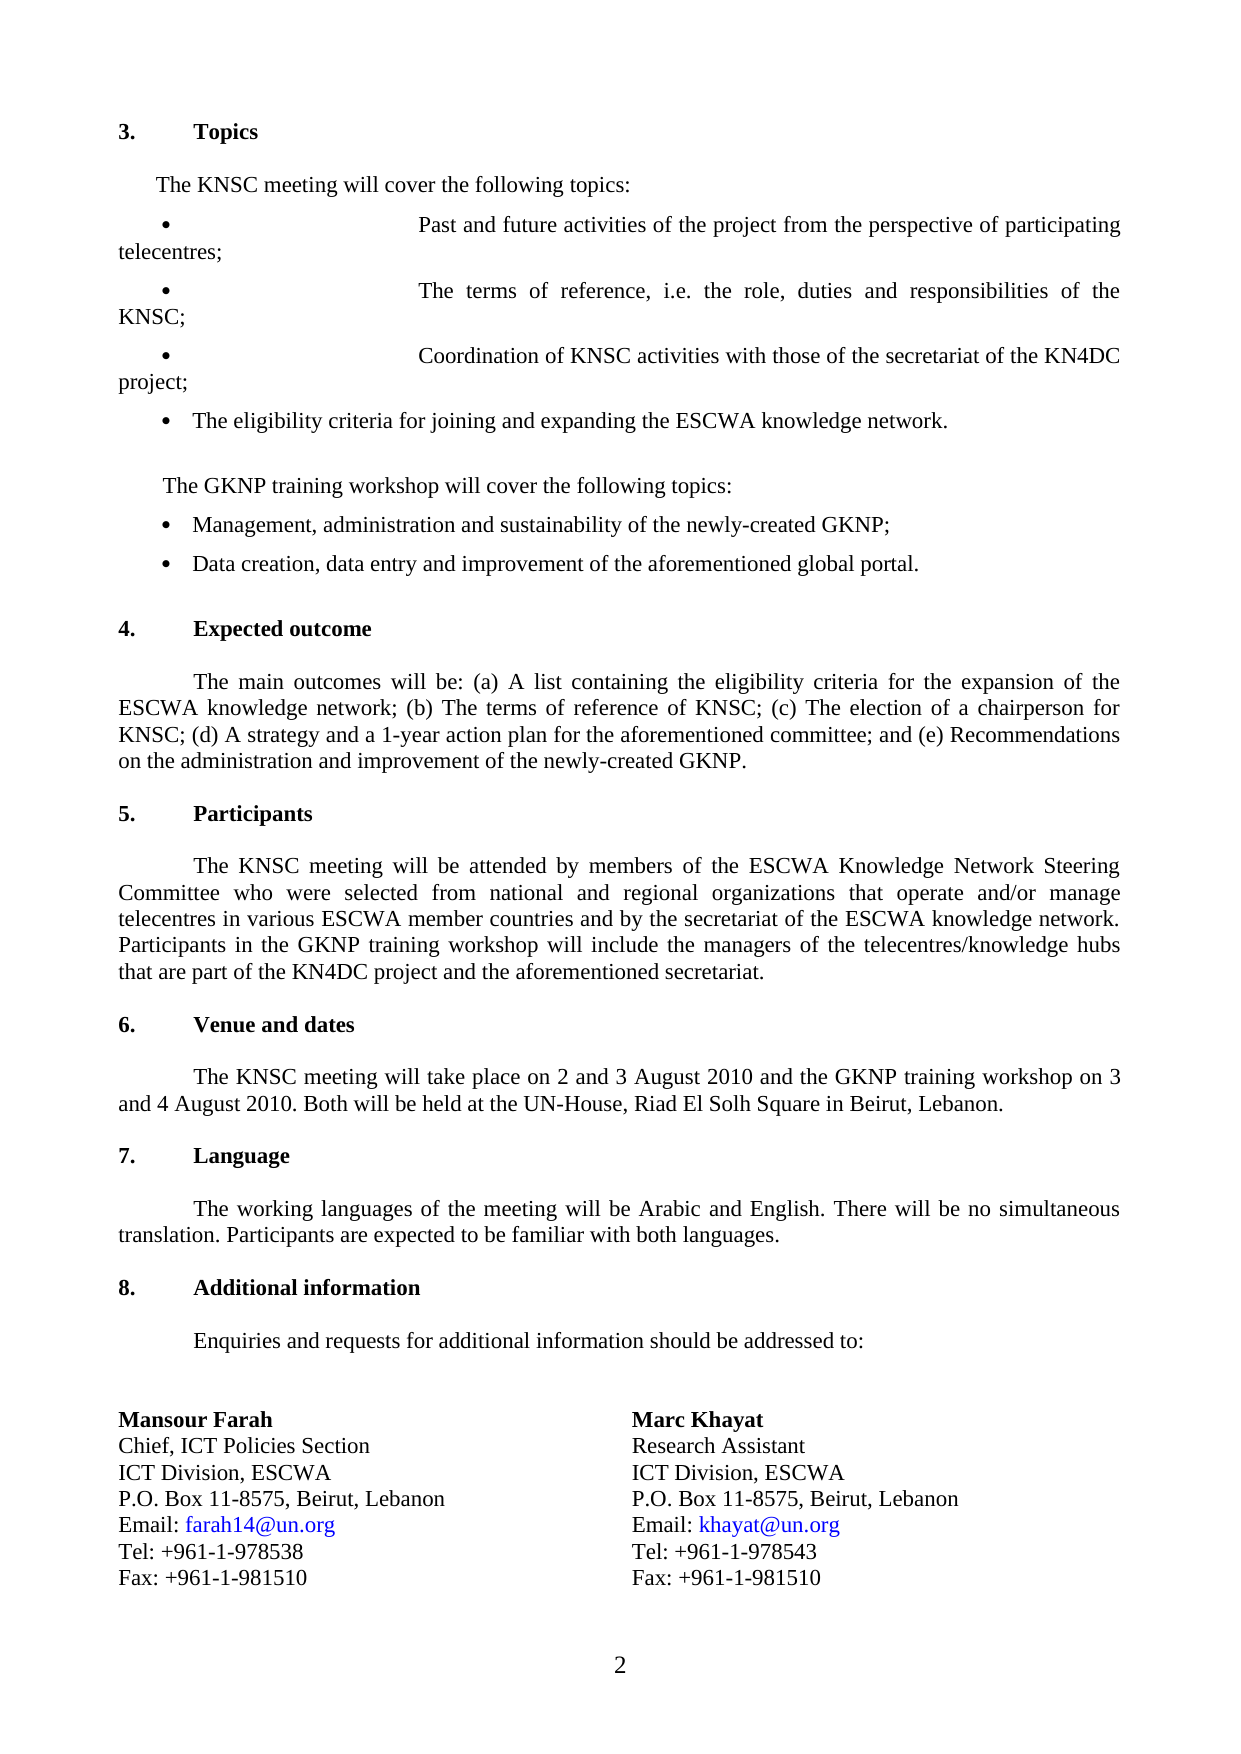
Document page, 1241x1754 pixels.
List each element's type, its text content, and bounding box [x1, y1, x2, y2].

text 4. Expected outcome [118, 615, 1122, 642]
text The KNSC meeting will take place on 2 and 3 August 2010 and the GKNP training workshop on 3 and 4 August 2010. Both will be held at the UN-House, Riad El Solh Square in Beirut, Lebanon. [118, 1063, 1122, 1116]
list The terms of reference, i.e. the role, duties and responsibilities of the KNSC; [118, 277, 1122, 329]
text 3. Topics [118, 118, 1122, 144]
table_header Marc Khayat Research Assistant ICT Division, ESCWA P.O. Box 11-8575, Beirut, Lebanon Email: khayat@un.org Tel: +961-1-978543 Fax: +961-1-981510 [620, 1406, 1133, 1590]
text The KNSC meeting will cover the following topics: [118, 171, 1122, 197]
text 8. Additional information [118, 1274, 1122, 1301]
list Data creation, data entry and improvement of the aforementioned global portal. [118, 550, 1122, 576]
list Management, administration and sustainability of the newly-created GKNP; [118, 511, 1122, 538]
table_header Mansour Farah Chief, ICT Policies Section ICT Division, ESCWA P.O. Box 11-8575, Beirut, Lebanon Email: farah14@un.org Tel: +961-1-978538 Fax: +961-1-981510 [107, 1406, 620, 1590]
list Coordination of KNSC activities with those of the secretariat of the KN4DC project; [118, 342, 1122, 395]
text 6. Venue and dates [118, 1011, 1122, 1037]
text The main outcomes will be: (a) A list containing the eligibility criteria for the expansion of the ESCWA knowledge network; (b) The terms of reference of KNSC; (c) The election of a chairperson for KNSC; (d) A strategy and a 1-year action plan for the aforementioned committee; and (e) Recommendations on the administration and improvement of the newly-created GKNP. [118, 668, 1122, 773]
text The working languages of the meeting will be Arabic and English. There will be no simultaneous translation. Participants are expected to be familiar with both languages. [118, 1195, 1122, 1248]
text 5. Participants [118, 800, 1122, 826]
list Past and future activities of the project from the perspective of participating telecentres; [118, 212, 1122, 264]
list The eligibility criteria for joining and expanding the ESCWA knowledge network. [162, 407, 1122, 433]
text 7. Language [118, 1142, 1122, 1169]
text The KNSC meeting will be attended by members of the ESCWA Knowledge Network Steering Committee who were selected from national and regional organizations that operate and/or manage telecentres in various ESCWA member countries and by the secretariat of the ESCWA knowledge network. Participants in the GKNP training workshop will include the managers of the telecentres/knowledge hubs that are part of the KN4DC project and the aforementioned secretariat. [118, 852, 1122, 984]
text The GKNP training workshop will cover the following topics: [162, 472, 1122, 499]
text Enquiries and requests for additional information should be addressed to: [118, 1327, 1122, 1353]
